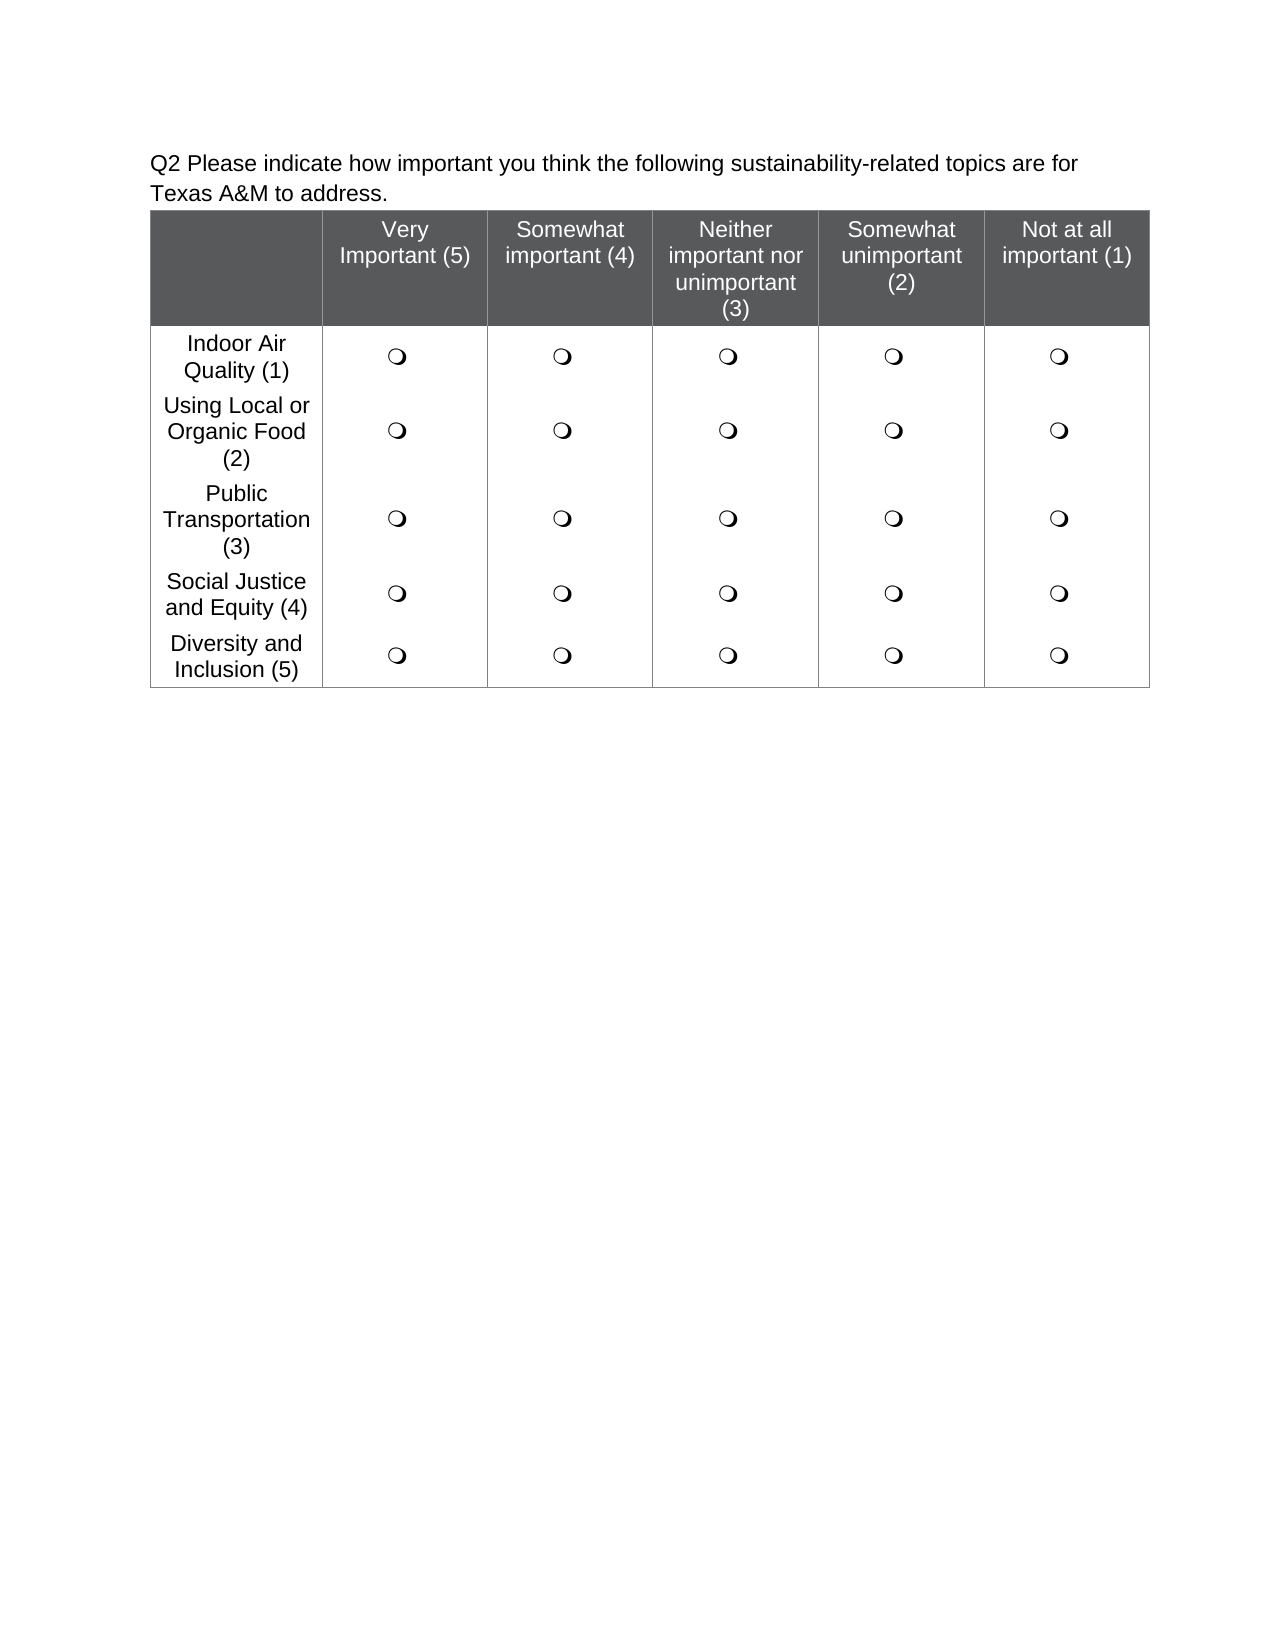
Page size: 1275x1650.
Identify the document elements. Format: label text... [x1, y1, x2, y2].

table_cell Public Transportation (3) [151, 476, 322, 563]
table_header Somewhat important (4) [488, 211, 652, 326]
table_header Not at all important (1) [985, 211, 1149, 326]
table_header Somewhat unimportant (2) [819, 211, 984, 326]
table_cell [653, 326, 818, 387]
table_cell [488, 388, 652, 476]
table_cell [985, 326, 1149, 387]
table_cell Diversity and Inclusion (5) [151, 625, 322, 687]
table_cell [488, 476, 652, 563]
table_cell [323, 625, 487, 687]
table_cell [985, 564, 1149, 625]
table_cell [819, 476, 984, 563]
table_cell [323, 388, 487, 476]
table_cell [653, 476, 818, 563]
table_cell [819, 388, 984, 476]
table_cell [653, 388, 818, 476]
table_header [151, 211, 322, 326]
table_cell [488, 326, 652, 387]
table_cell [323, 476, 487, 563]
table_cell [985, 625, 1149, 687]
table_cell [985, 388, 1149, 476]
table_cell [819, 564, 984, 625]
table_cell [488, 564, 652, 625]
table_cell [323, 564, 487, 625]
table_cell [819, 625, 984, 687]
table_cell [819, 326, 984, 387]
text Q2 Please indicate how important you think the following sustainability-related topics are for Texas A&M to address. [150, 150, 1125, 207]
table_header Very Important (5) [323, 211, 487, 326]
table_cell [653, 564, 818, 625]
table_cell [653, 625, 818, 687]
table_cell Indoor Air Quality (1) [151, 326, 322, 387]
table_cell [323, 326, 487, 387]
table_cell [985, 476, 1149, 563]
table_cell Using Local or Organic Food (2) [151, 388, 322, 476]
table_cell [488, 625, 652, 687]
table_cell Social Justice and Equity (4) [151, 564, 322, 625]
table_header Neither important nor unimportant (3) [653, 211, 818, 326]
